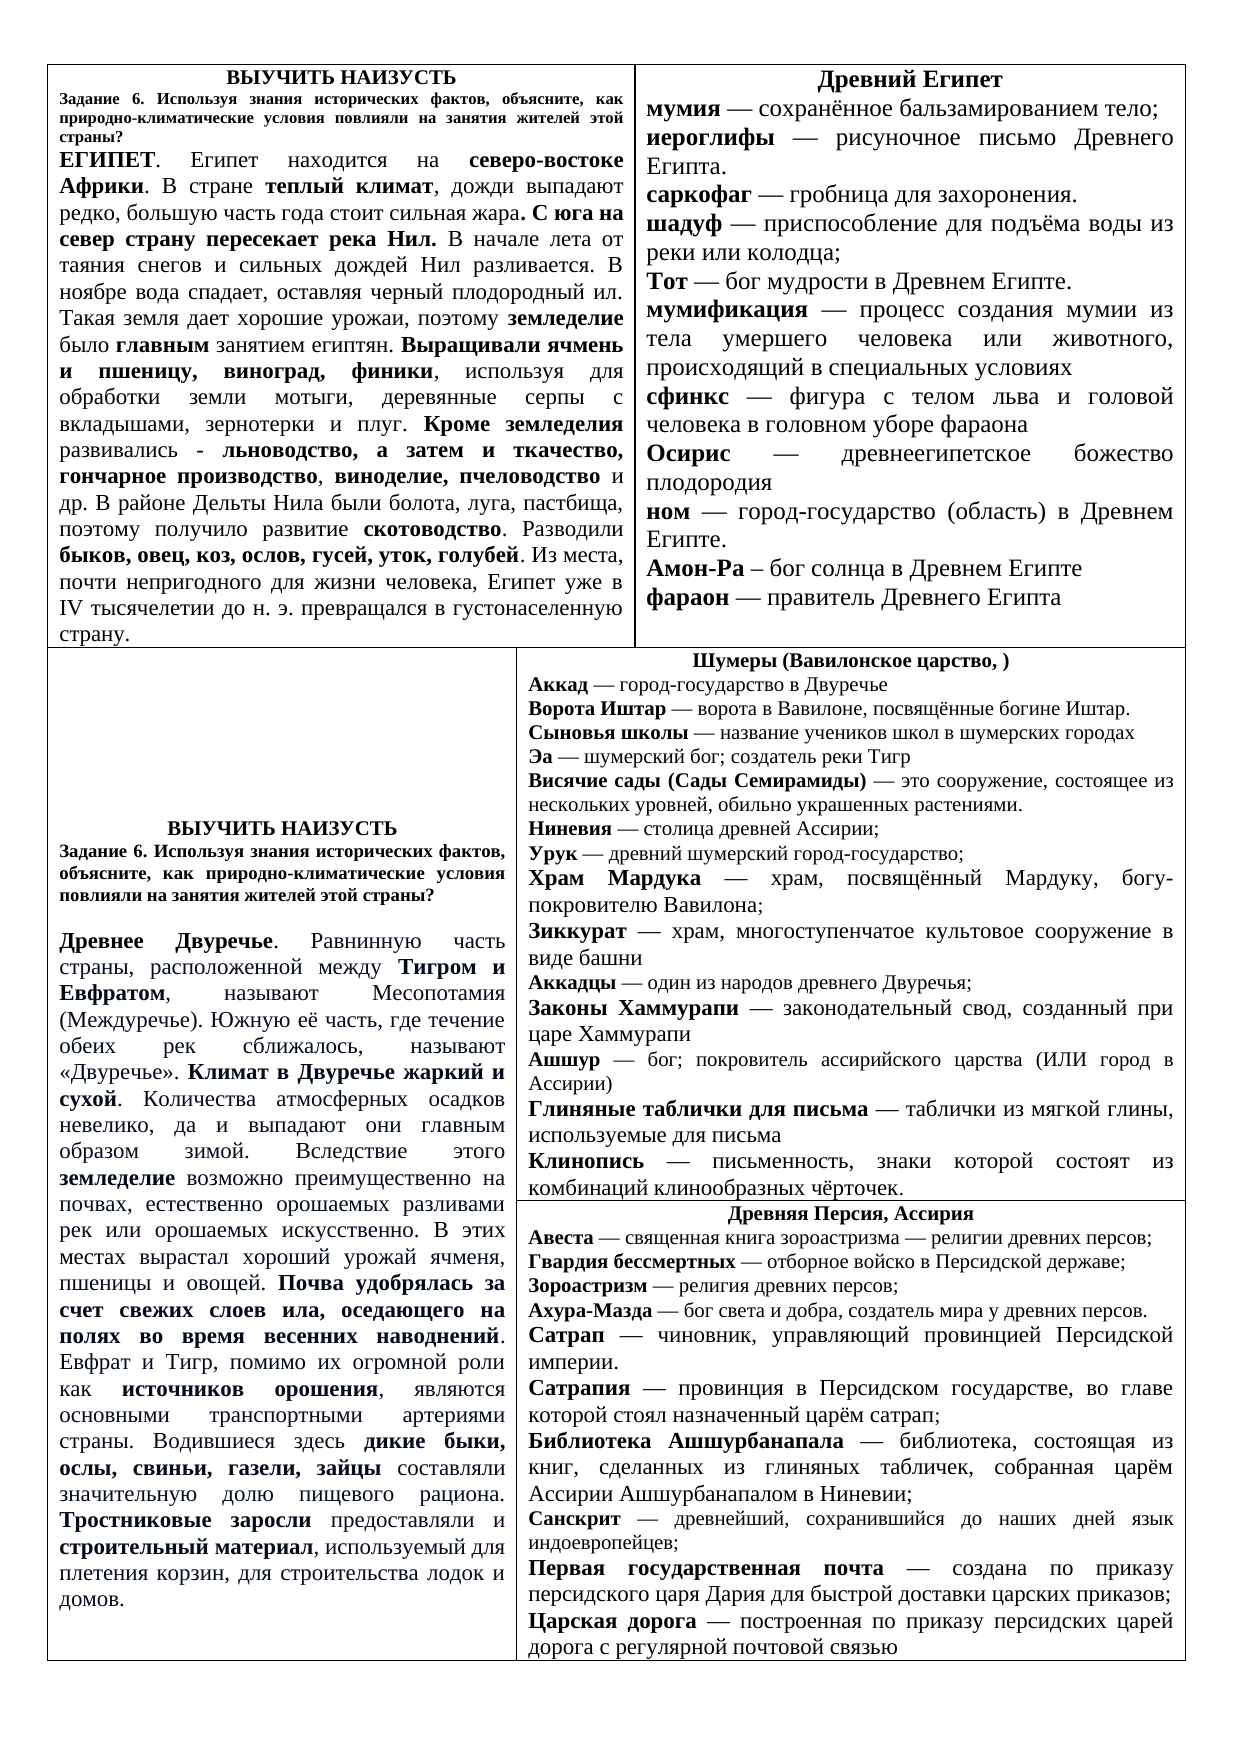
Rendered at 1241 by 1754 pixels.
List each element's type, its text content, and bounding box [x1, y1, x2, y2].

table_header Древний Египет мумия — сохранённое бальзамированием тело; иероглифы — рисуночное письмо Древнего Египта. саркофаг — гробница для захоронения. шадуф — приспособление для подъёма воды из реки или колодца; Тот — бог мудрости в Древнем Египте. мумификация — процесс создания мумии из тела умершего человека или животного, происходящий в специальных условиях сфинкс — фигура с телом льва и головой человека в головном уборе фараона Осирис — древнеегипетское божество плодородия ном — город-государство (область) в Древнем Египте. Амон-Ра – бог солнца в Древнем Египте фараон — правитель Древнего Египта [636, 65, 1185, 647]
table_cell Древняя Персия, Ассирия Авеста — священная книга зороастризма — религии древних персов; Гвардия бессмертных — отборное войско в Персидской державе; Зороастризм — религия древних персов; Ахура-Мазда — бог света и добра, создатель мира у древних персов. Сатрап — чиновник, управляющий провинцией Персидской империи. Сатрапия — провинция в Персидском государстве, во главе которой стоял назначенный царём сатрап; Библиотека Ашшурбанапала — библиотека, состоящая из книг, сделанных из глиняных табличек, собранная царём Ассирии Ашшурбанапалом в Ниневии; Санскрит — древнейший, сохранившийся до наших дней язык индоевропейцев; Первая государственная почта — создана по приказу персидского царя Дария для быстрой доставки царских приказов; Царская дорога — построенная по приказу персидских царей дорога с регулярной почтовой связью [517, 1201, 1185, 1659]
table_header ВЫУЧИТЬ НАИЗУСТЬ Задание 6. Используя знания исторических фактов, объясните, как природно-климатические условия повлияли на занятия жителей этой страны? ЕГИПЕТ. Египет находится на северо-востоке Африки. В стране теплый климат, дожди выпадают редко, большую часть года стоит сильная жара. С юга на север страну пересекает река Нил. В начале лета от таяния снегов и сильных дождей Нил разливается. В ноябре вода спадает, оставляя черный плодородный ил. Такая земля дает хорошие урожаи, поэтому земледелие было главным занятием египтян. Выращивали ячмень и пшеницу, виноград, финики, используя для обработки земли мотыги, деревянные серпы с вкладышами, зернотерки и плуг. Кроме земледелия развивались - льноводство, а затем и ткачество, гончарное производство, виноделие, пчеловодство и др. В районе Дельты Нила были болота, луга, пастбища, поэтому получило развитие скотоводство. Разводили быков, овец, коз, ослов, гусей, уток, голубей. Из места, почти непригодного для жизни человека, Египет уже в IV тысячелетии до н. э. превращался в густонаселенную страну. [48, 65, 634, 647]
table_cell ВЫУЧИТЬ НАИЗУСТЬ Задание 6. Используя знания исторических фактов, объясните, как природно-климатические условия повлияли на занятия жителей этой страны? Древнее Двуречье. Равнинную часть страны, расположенной между Тигром и Евфратом, называют Месопотамия (Междуречье). Южную её часть, где течение обеих рек сближалось, называют «Двуречье». Климат в Двуречье жаркий и сухой. Количества атмосферных осадков невелико, да и выпадают они главным образом зимой. Вследствие этого земледелие возможно преимущественно на почвах, естественно орошаемых разливами рек или орошаемых искусственно. В этих местах вырастал хороший урожай ячменя, пшеницы и овощей. Почва удобрялась за счет свежих слоев ила, оседающего на полях во время весенних наводнений. Евфрат и Тигр, помимо их огромной роли как источников орошения, являются основными транспортными артериями страны. Водившиеся здесь дикие быки, ослы, свиньи, газели, зайцы составляли значительную долю пищевого рациона. Тростниковые заросли предоставляли и строительный материал, используемый для плетения корзин, для строительства лодок и домов. [48, 648, 516, 1659]
table_cell Шумеры (Вавилонское царство, ) Аккад — город-государство в Двуречье Ворота Иштар — ворота в Вавилоне, посвящённые богине Иштар. Сыновья школы — название учеников школ в шумерских городах Эа — шумерский бог; создатель реки Тигр Висячие сады (Сады Семирамиды) — это сооружение, состоящее из нескольких уровней, обильно украшенных растениями. Ниневия — столица древней Ассирии; Урук — древний шумерский город-государство; Храм Мардука — храм, посвящённый Мардуку, богу-покровителю Вавилона; Зиккурат — храм, многоступенчатое культовое сооружение в виде башни Аккадцы — один из народов древнего Двуречья; Законы Хаммурапи — законодательный свод, созданный при царе Хаммурапи Ашшур — бог; покровитель ассирийского царства (ИЛИ город в Ассирии) Глиняные таблички для письма — таблички из мягкой глины, используемые для письма Клинопись — письменность, знаки которой состоят из комбинаций клинообразных чёрточек. [517, 648, 1185, 1200]
